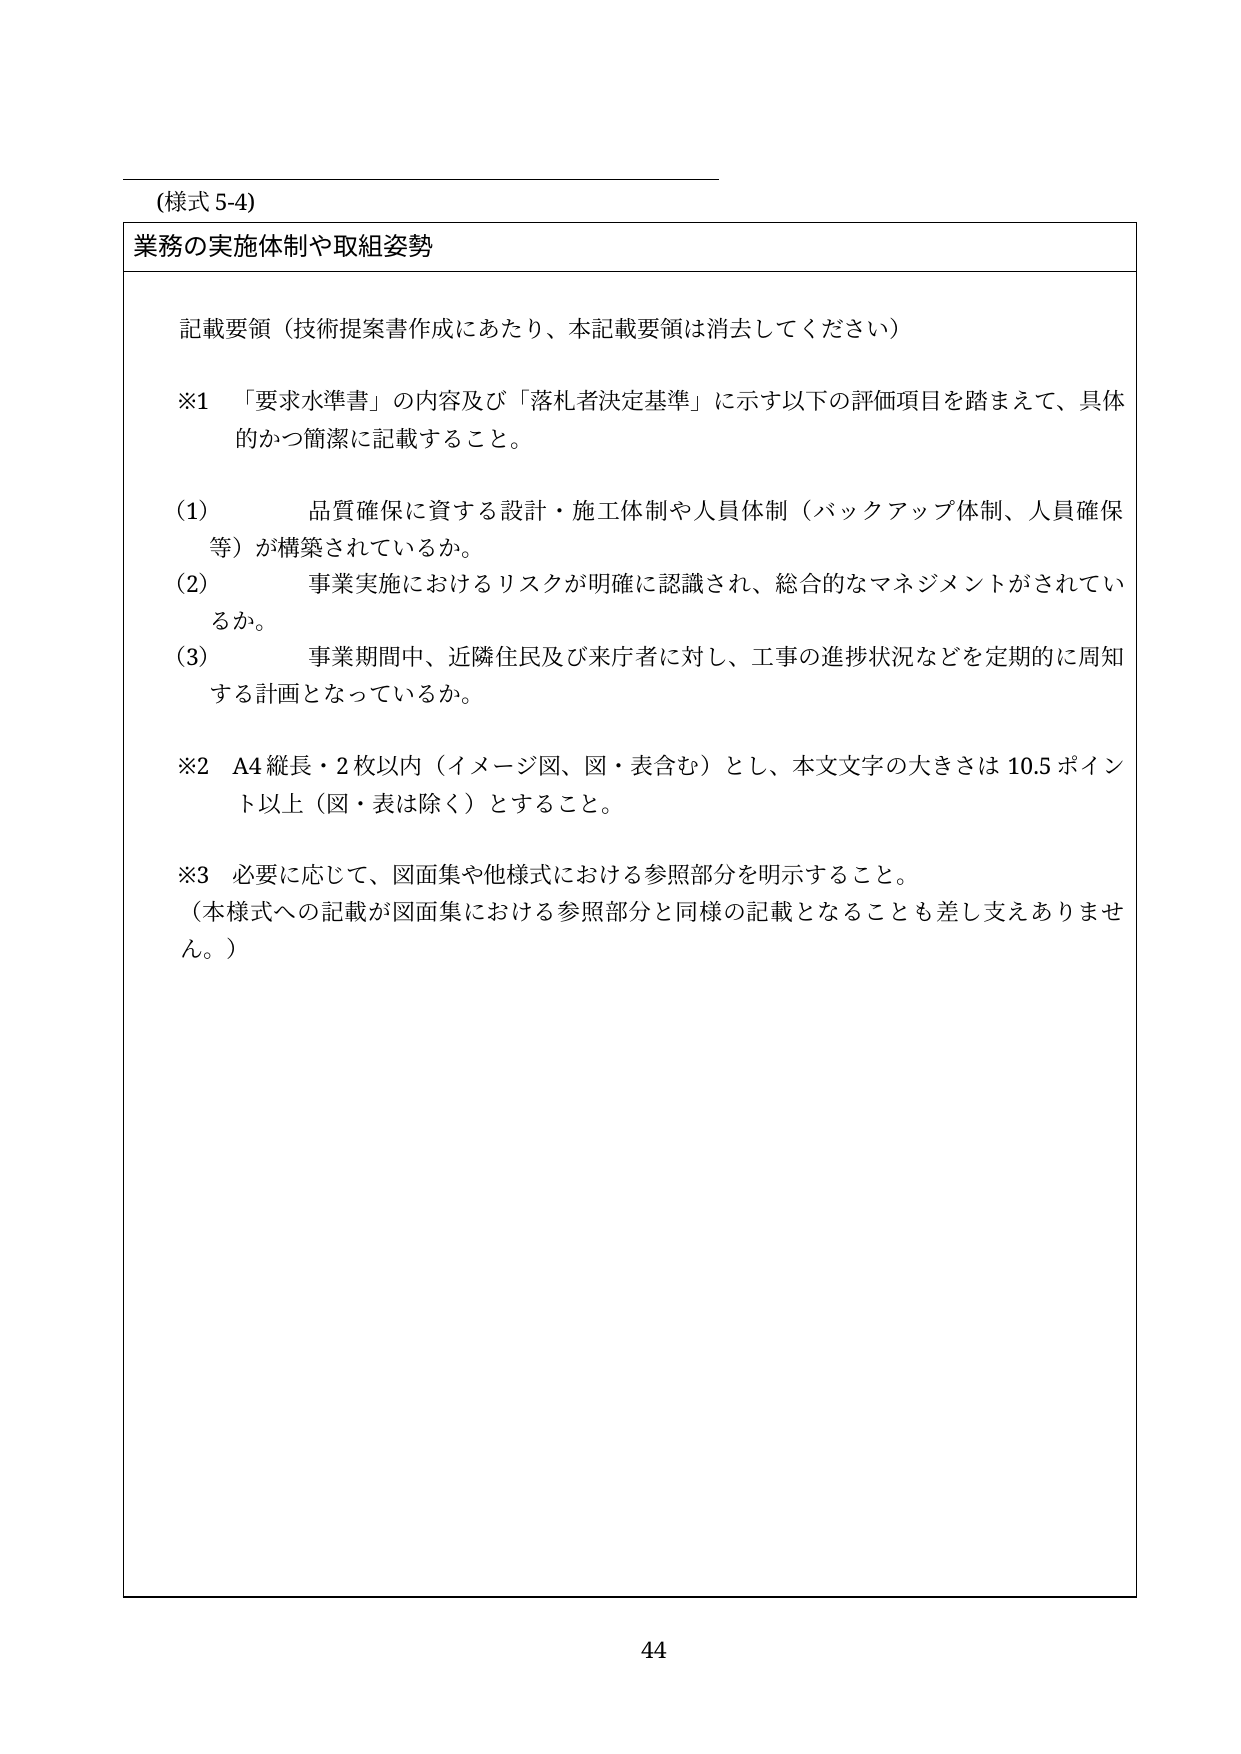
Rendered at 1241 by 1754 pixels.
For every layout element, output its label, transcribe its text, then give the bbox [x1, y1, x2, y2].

table_cell 記載要領（技術提案書作成にあたり、本記載要領は消去してください） ※1 「要求水準書」の内容及び「落札者決定基準」に示す以下の評価項目を踏まえて、具体的かつ簡潔に記載すること。 品質確保に資する設計・施工体制や人員体制（バックアップ体制、人員確保等）が構築されているか。 事業実施におけるリスクが明確に認識され、総合的なマネジメントがされているか。 事業期間中、近隣住民及び来庁者に対し、工事の進捗状況などを定期的に周知する計画となっているか。 ※2 A4縦長・2枚以内（イメージ図、図・表含む）とし、本文文字の大きさは10.5ポイント以上（図・表は除く）とすること。 ※3 必要に応じて、図面集や他様式における参照部分を明示すること。 （本様式への記載が図面集における参照部分と同様の記載となることも差し支えありません。） [124, 272, 1136, 1596]
table_cell 業務の実施体制や取組姿勢 [124, 223, 1136, 271]
table_cell (様式5-4) [123, 180, 719, 222]
